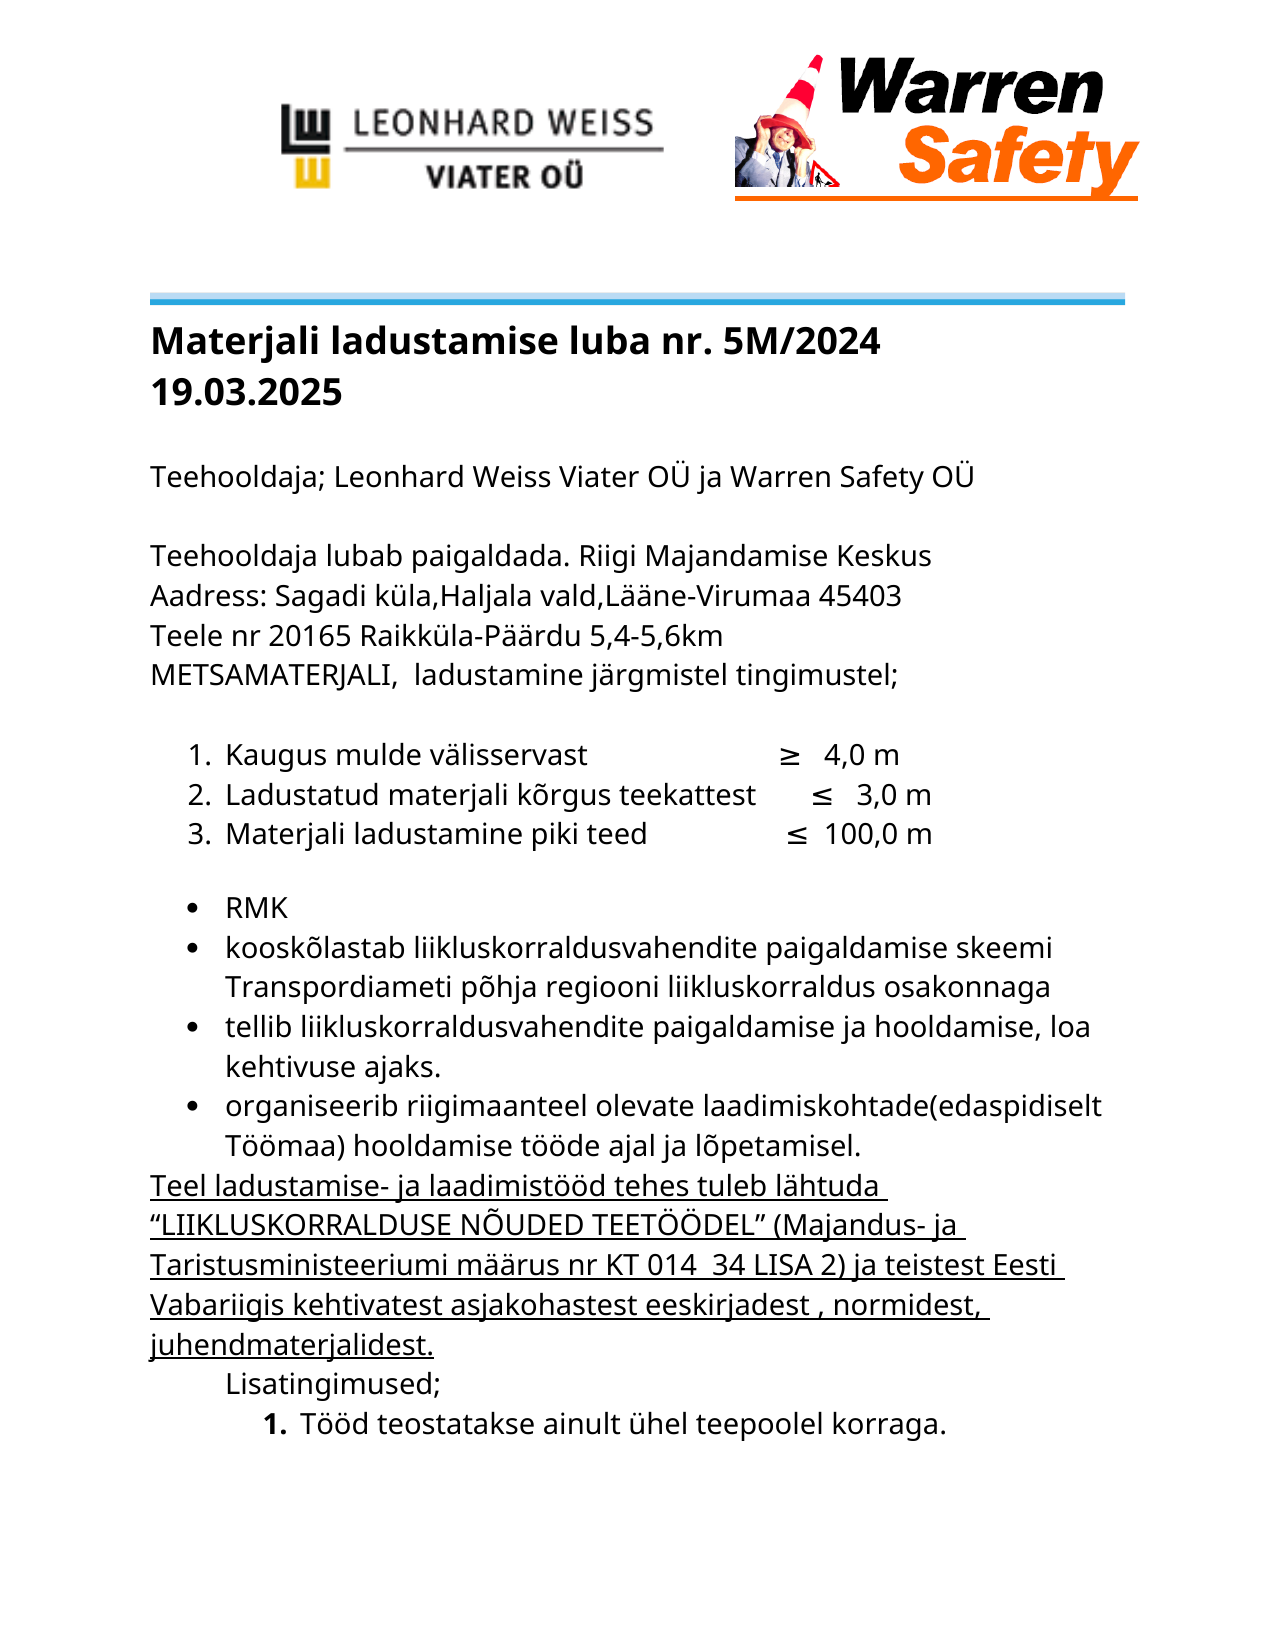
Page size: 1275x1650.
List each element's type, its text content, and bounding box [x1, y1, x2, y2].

text Teel ladustamise- ja laadimistööd tehes tuleb lähtuda “LIIKLUSKORRALDUSE NÕUDED TEETÖÖDEL” (Majandus- ja Taristusministeeriumi määrus nr KT 014 34 LISA 2) ja teistest Eesti Vabariigis kehtivatest asjakohastest eeskirjadest , normidest, juhendmaterjalidest. [150, 1165, 1186, 1363]
list organiseerib riigimaanteel olevate laadimiskohtade(edaspidiselt Töömaa) hooldamise tööde ajal ja lõpetamisel. [187, 1086, 1186, 1165]
text Teehooldaja; Leonhard Weiss Viater OÜ ja Warren Safety OÜ [150, 456, 1186, 496]
list Lisatingimused; [225, 1363, 1186, 1403]
picture [150, 290, 1125, 307]
picture [281, 73, 664, 223]
list Tööd teostatakse ainult ühel teepoolel korraga. [262, 1403, 1186, 1443]
list tellib liikluskorraldusvahendite paigaldamise ja hooldamise, loa kehtivuse ajaks. [187, 1006, 1186, 1086]
list RMK [187, 887, 1186, 927]
list Kaugus mulde välisservast ≥ 4,0 m [187, 734, 1186, 774]
list kooskõlastab liikluskorraldusvahendite paigaldamise skeemi Transpordiameti põhja regiooni liikluskorraldus osakonnaga [187, 927, 1186, 1006]
text Aadress: Sagadi küla,Haljala vald,Lääne-Virumaa 45403 [150, 575, 1186, 615]
text Teele nr 20165 Raikküla-Päärdu 5,4-5,6km [150, 615, 1186, 655]
picture [723, 39, 1144, 208]
text Teehooldaja lubab paigaldada. Riigi Majandamise Keskus [150, 536, 1186, 575]
text METSAMATERJALI, ladustamine järgmistel tingimustel; [150, 655, 1186, 694]
list Ladustatud materjali kõrgus teekattest ≤ 3,0 m [187, 774, 1186, 813]
text Materjali ladustamise luba nr. 5M/2024 19.03.2025 [150, 314, 1186, 417]
list Materjali ladustamine piki teed ≤ 100,0 m [187, 813, 1186, 853]
